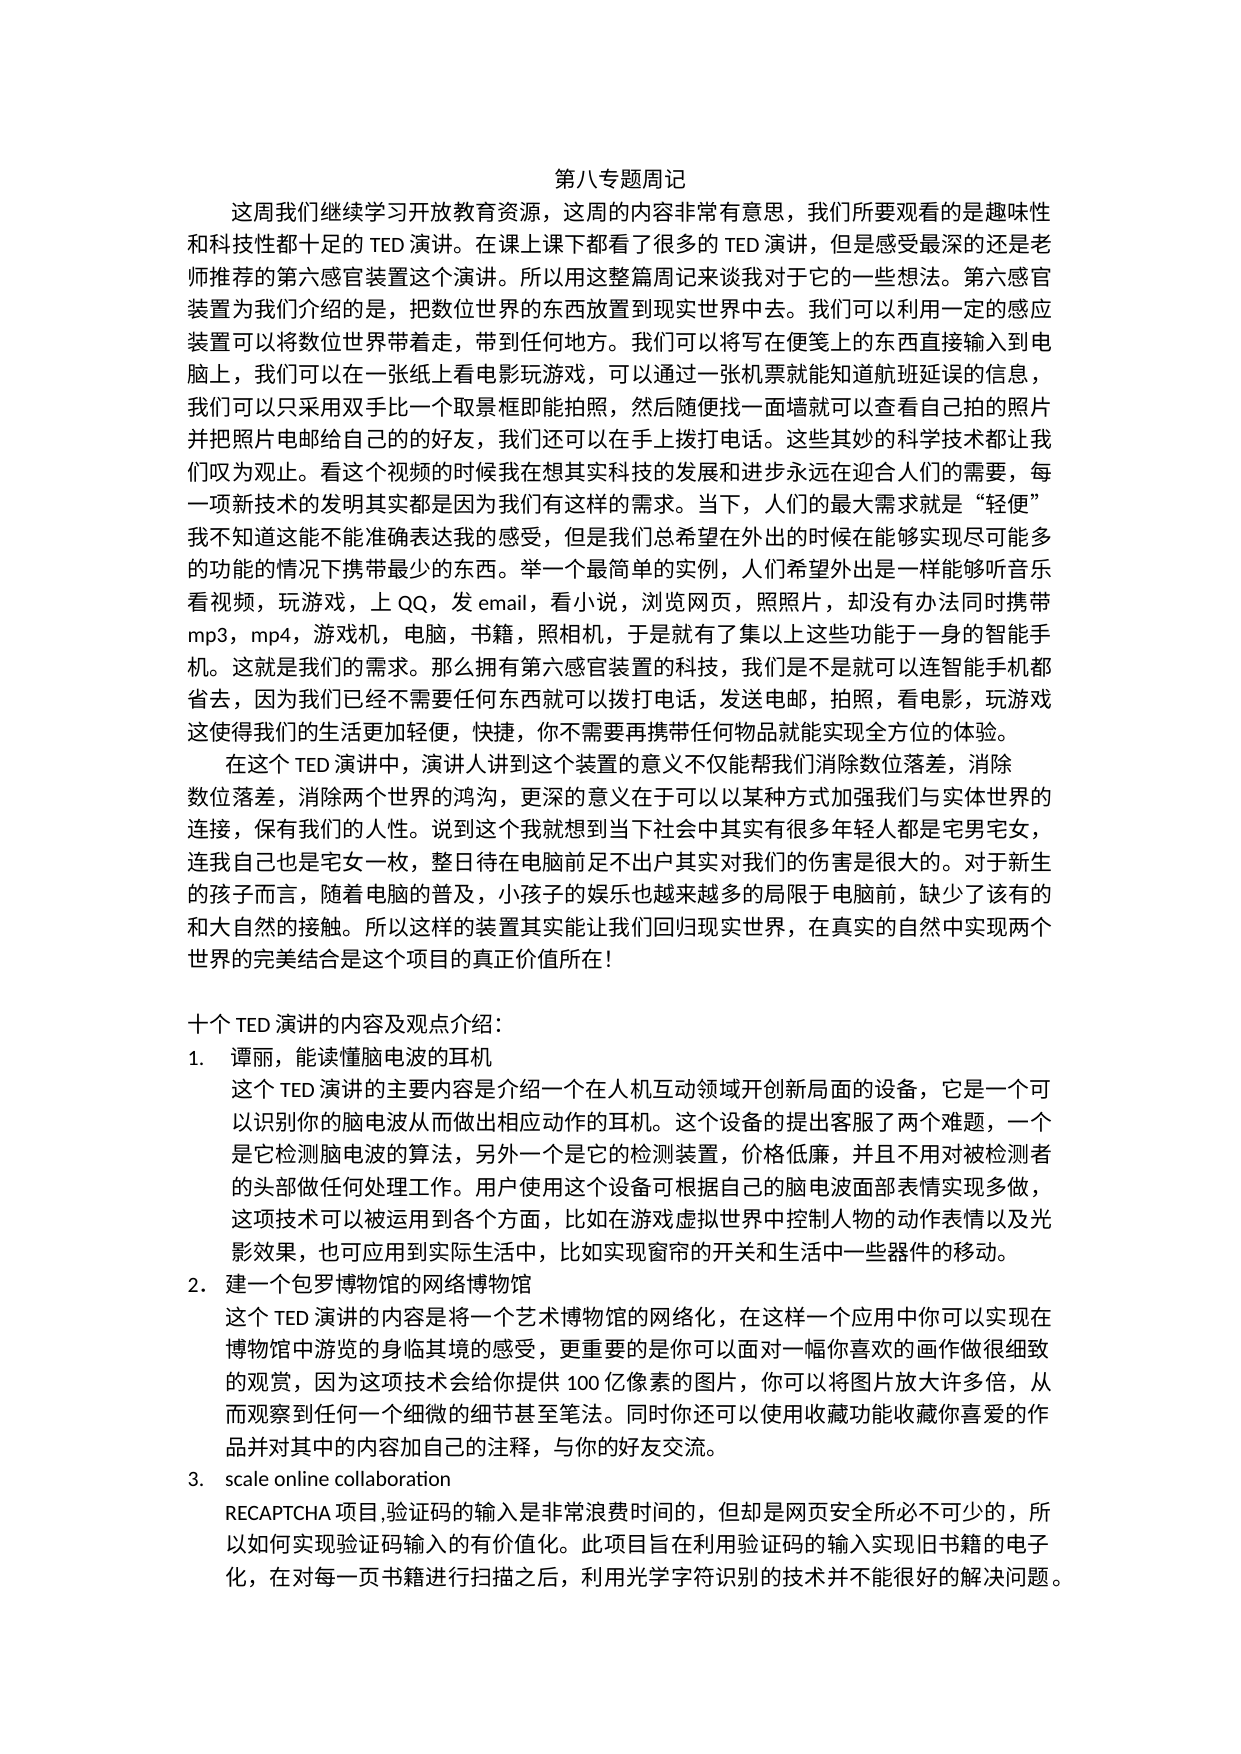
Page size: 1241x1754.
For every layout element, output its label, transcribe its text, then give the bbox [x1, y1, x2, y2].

text 2． 建一个包罗博物馆的网络博物馆 [187, 1267, 1053, 1299]
text 这周我们继续学习开放教育资源，这周的内容非常有意思，我们所要观看的是趣味性和科技性都十足的TED演讲。在课上课下都看了很多的TED演讲，但是感受最深的还是老师推荐的第六感官装置这个演讲。所以用这整篇周记来谈我对于它的一些想法。第六感官装置为我们介绍的是，把数位世界的东西放置到现实世界中去。我们可以利用一定的感应装置可以将数位世界带着走，带到任何地方。我们可以将写在便笺上的东西直接输入到电脑上，我们可以在一张纸上看电影玩游戏，可以通过一张机票就能知道航班延误的信息，我们可以只采用双手比一个取景框即能拍照，然后随便找一面墙就可以查看自己拍的照片，并把照片电邮给自己的的好友，我们还可以在手上拨打电话。这些其妙的科学技术都让我们叹为观止。看这个视频的时候我在想其实科技的发展和进步永远在迎合人们的需要，每一项新技术的发明其实都是因为我们有这样的需求。当下，人们的最大需求就是“轻便”，我不知道这能不能准确表达我的感受，但是我们总希望在外出的时候在能够实现尽可能多的功能的情况下携带最少的东西。举一个最简单的实例，人们希望外出是一样能够听音乐，看视频，玩游戏，上QQ，发email，看小说，浏览网页，照照片，却没有办法同时携带mp3，mp4，游戏机，电脑，书籍，照相机，于是就有了集以上这些功能于一身的智能手机。这就是我们的需求。那么拥有第六感官装置的科技，我们是不是就可以连智能手机都省去，因为我们已经不需要任何东西就可以拨打电话，发送电邮，拍照，看电影，玩游戏。这使得我们的生活更加轻便，快捷，你不需要再携带任何物品就能实现全方位的体验。 [187, 194, 1053, 747]
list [225, 1494, 1053, 1592]
text 十个TED演讲的内容及观点介绍： [187, 1007, 1053, 1039]
text 第八专题周记 [187, 162, 1053, 194]
list 谭丽，能读懂脑电波的耳机 [187, 1039, 1053, 1072]
text 这个TED演讲的主要内容是介绍一个在人机互动领域开创新局面的设备，它是一个可以识别你的脑电波从而做出相应动作的耳机。这个设备的提出客服了两个难题，一个是它检测脑电波的算法，另外一个是它的检测装置，价格低廉，并且不用对被检测者的头部做任何处理工作。用户使用这个设备可根据自己的脑电波面部表情实现多做，这项技术可以被运用到各个方面，比如在游戏虚拟世界中控制人物的动作表情以及光影效果，也可应用到实际生活中，比如实现窗帘的开关和生活中一些器件的移动。 [231, 1072, 1053, 1267]
list scale online collaboration [187, 1462, 1053, 1494]
text 数位落差，消除两个世界的鸿沟，更深的意义在于可以以某种方式加强我们与实体世界的连接，保有我们的人性。说到这个我就想到当下社会中其实有很多年轻人都是宅男宅女，连我自己也是宅女一枚，整日待在电脑前足不出户其实对我们的伤害是很大的。对于新生的孩子而言，随着电脑的普及，小孩子的娱乐也越来越多的局限于电脑前，缺少了该有的和大自然的接触。所以这样的装置其实能让我们回归现实世界，在真实的自然中实现两个世界的完美结合是这个项目的真正价值所在！ [187, 779, 1053, 974]
list 这个TED演讲的内容是将一个艺术博物馆的网络化，在这样一个应用中你可以实现在博物馆中游览的身临其境的感受，更重要的是你可以面对一幅你喜欢的画作做很细致的观赏，因为这项技术会给你提供100亿像素的图片，你可以将图片放大许多倍，从而观察到任何一个细微的细节甚至笔法。同时你还可以使用收藏功能收藏你喜爱的作品并对其中的内容加自己的注释，与你的好友交流。 [225, 1299, 1053, 1462]
list 在这个TED演讲中，演讲人讲到这个装置的意义不仅能帮我们消除数位落差，消除 [225, 747, 1053, 779]
